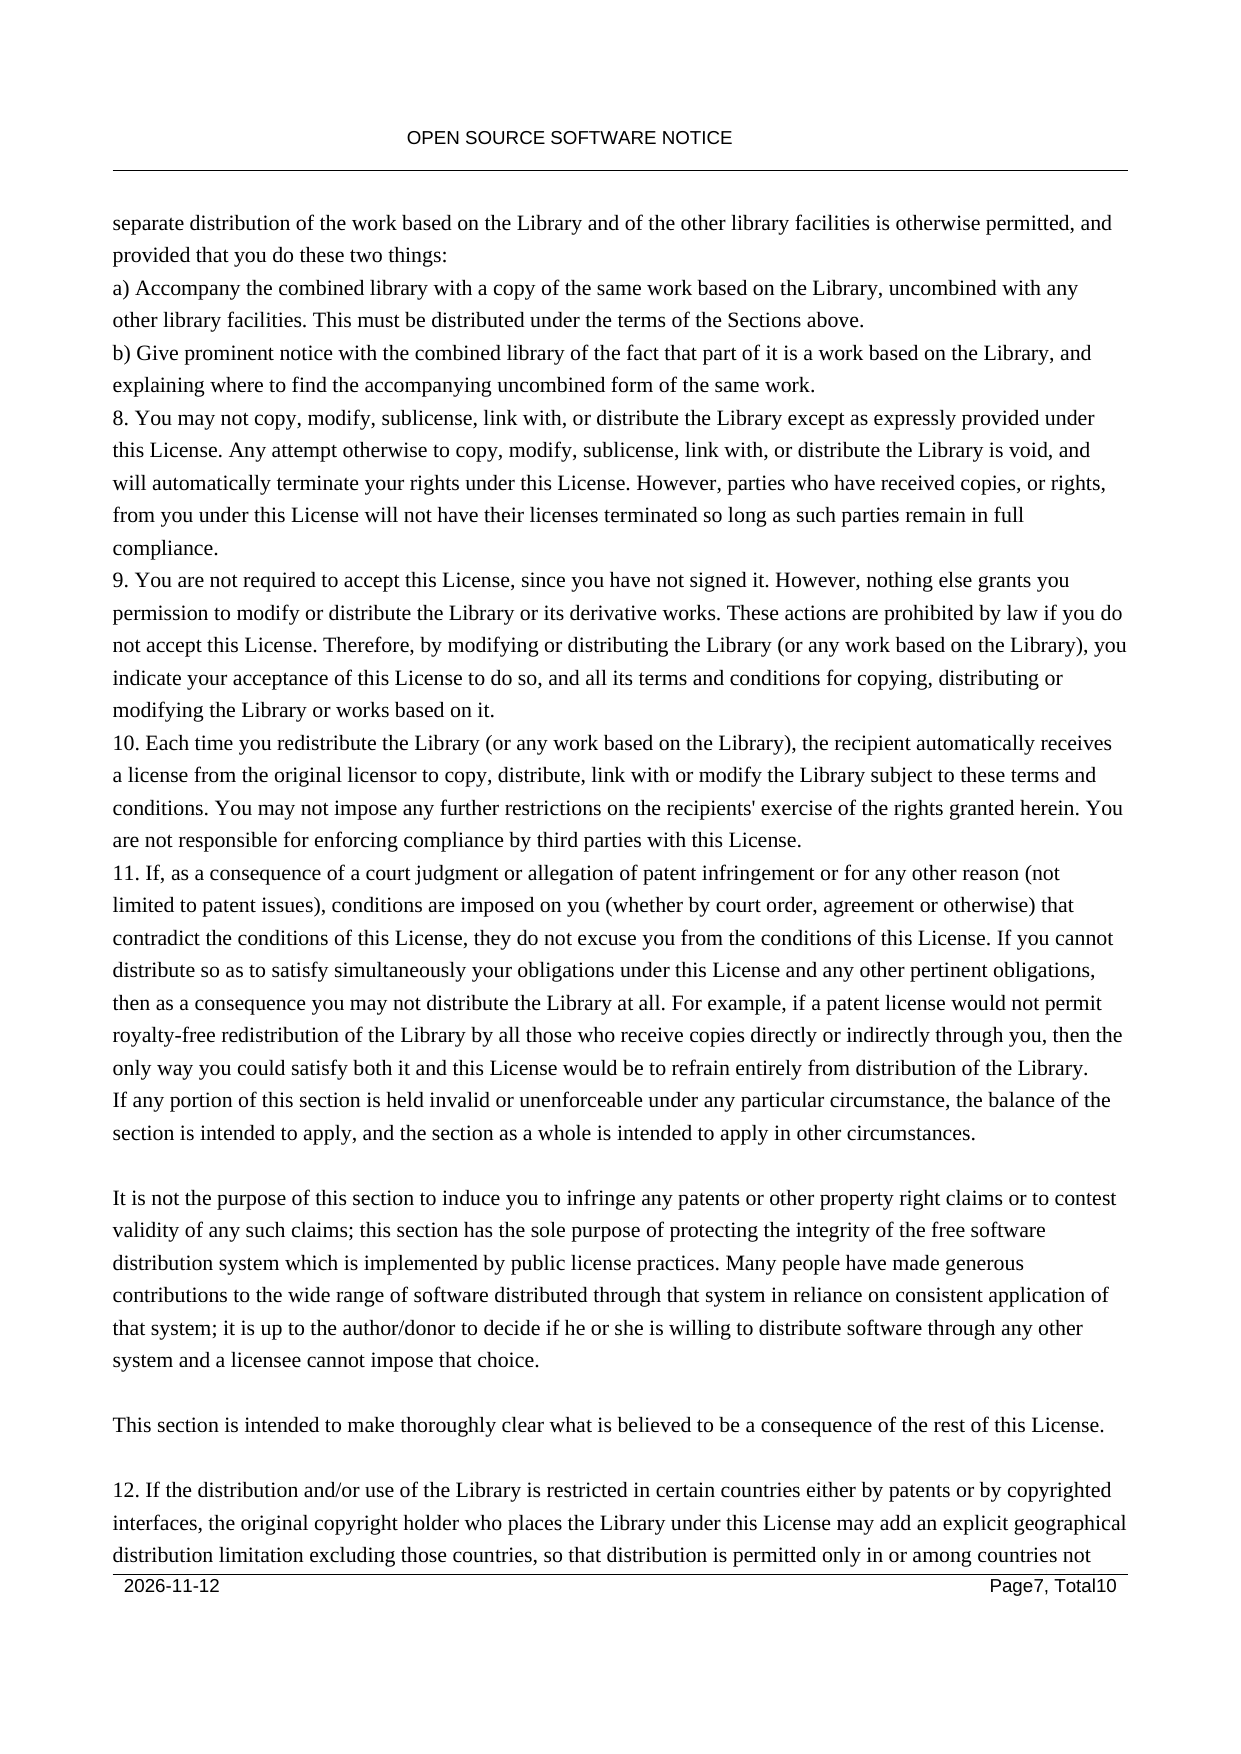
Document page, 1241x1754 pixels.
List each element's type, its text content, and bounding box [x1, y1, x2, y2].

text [112, 206, 1128, 271]
text b) Give prominent notice with the combined library of the fact that part of it is a work based on the Library, and explaining where to find the accompanying uncombined form of the same work. [112, 336, 1128, 401]
text 10. Each time you redistribute the Library (or any work based on the Library), the recipient automatically receives a license from the original licensor to copy, distribute, link with or modify the Library subject to these terms and conditions. You may not impose any further restrictions on the recipients' exercise of the rights granted herein. You are not responsible for enforcing compliance by third parties with this License. [112, 726, 1128, 856]
text 8. You may not copy, modify, sublicense, link with, or distribute the Library except as expressly provided under this License. Any attempt otherwise to copy, modify, sublicense, link with, or distribute the Library is void, and will automatically terminate your rights under this License. However, parties who have received copies, or rights, from you under this License will not have their licenses terminated so long as such parties remain in full compliance. [112, 401, 1128, 564]
text 9. You are not required to accept this License, since you have not signed it. However, nothing else grants you permission to modify or distribute the Library or its derivative works. These actions are prohibited by law if you do not accept this License. Therefore, by modifying or distributing the Library (or any work based on the Library), you indicate your acceptance of this License to do so, and all its terms and conditions for copying, distributing or modifying the Library or works based on it. [112, 564, 1128, 726]
text a) Accompany the combined library with a copy of the same work based on the Library, uncombined with any other library facilities. This must be distributed under the terms of the Sections above. [112, 271, 1128, 336]
text This section is intended to make thoroughly clear what is believed to be a consequence of the rest of this License. [112, 1409, 1128, 1441]
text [112, 1474, 1128, 1571]
text If any portion of this section is held invalid or unenforceable under any particular circumstance, the balance of the section is intended to apply, and the section as a whole is intended to apply in other circumstances. [112, 1084, 1128, 1149]
text 11. If, as a consequence of a court judgment or allegation of patent infringement or for any other reason (not limited to patent issues), conditions are imposed on you (whether by court order, agreement or otherwise) that contradict the conditions of this License, they do not excuse you from the conditions of this License. If you cannot distribute so as to satisfy simultaneously your obligations under this License and any other pertinent obligations, then as a consequence you may not distribute the Library at all. For example, if a patent license would not permit royalty-free redistribution of the Library by all those who receive copies directly or indirectly through you, then the only way you could satisfy both it and this License would be to refrain entirely from distribution of the Library. [112, 856, 1128, 1084]
text It is not the purpose of this section to induce you to infringe any patents or other property right claims or to contest validity of any such claims; this section has the sole purpose of protecting the integrity of the free software distribution system which is implemented by public license practices. Many people have made generous contributions to the wide range of software distributed through that system in reliance on consistent application of that system; it is up to the author/donor to decide if he or she is willing to distribute software through any other system and a licensee cannot impose that choice. [112, 1181, 1128, 1376]
